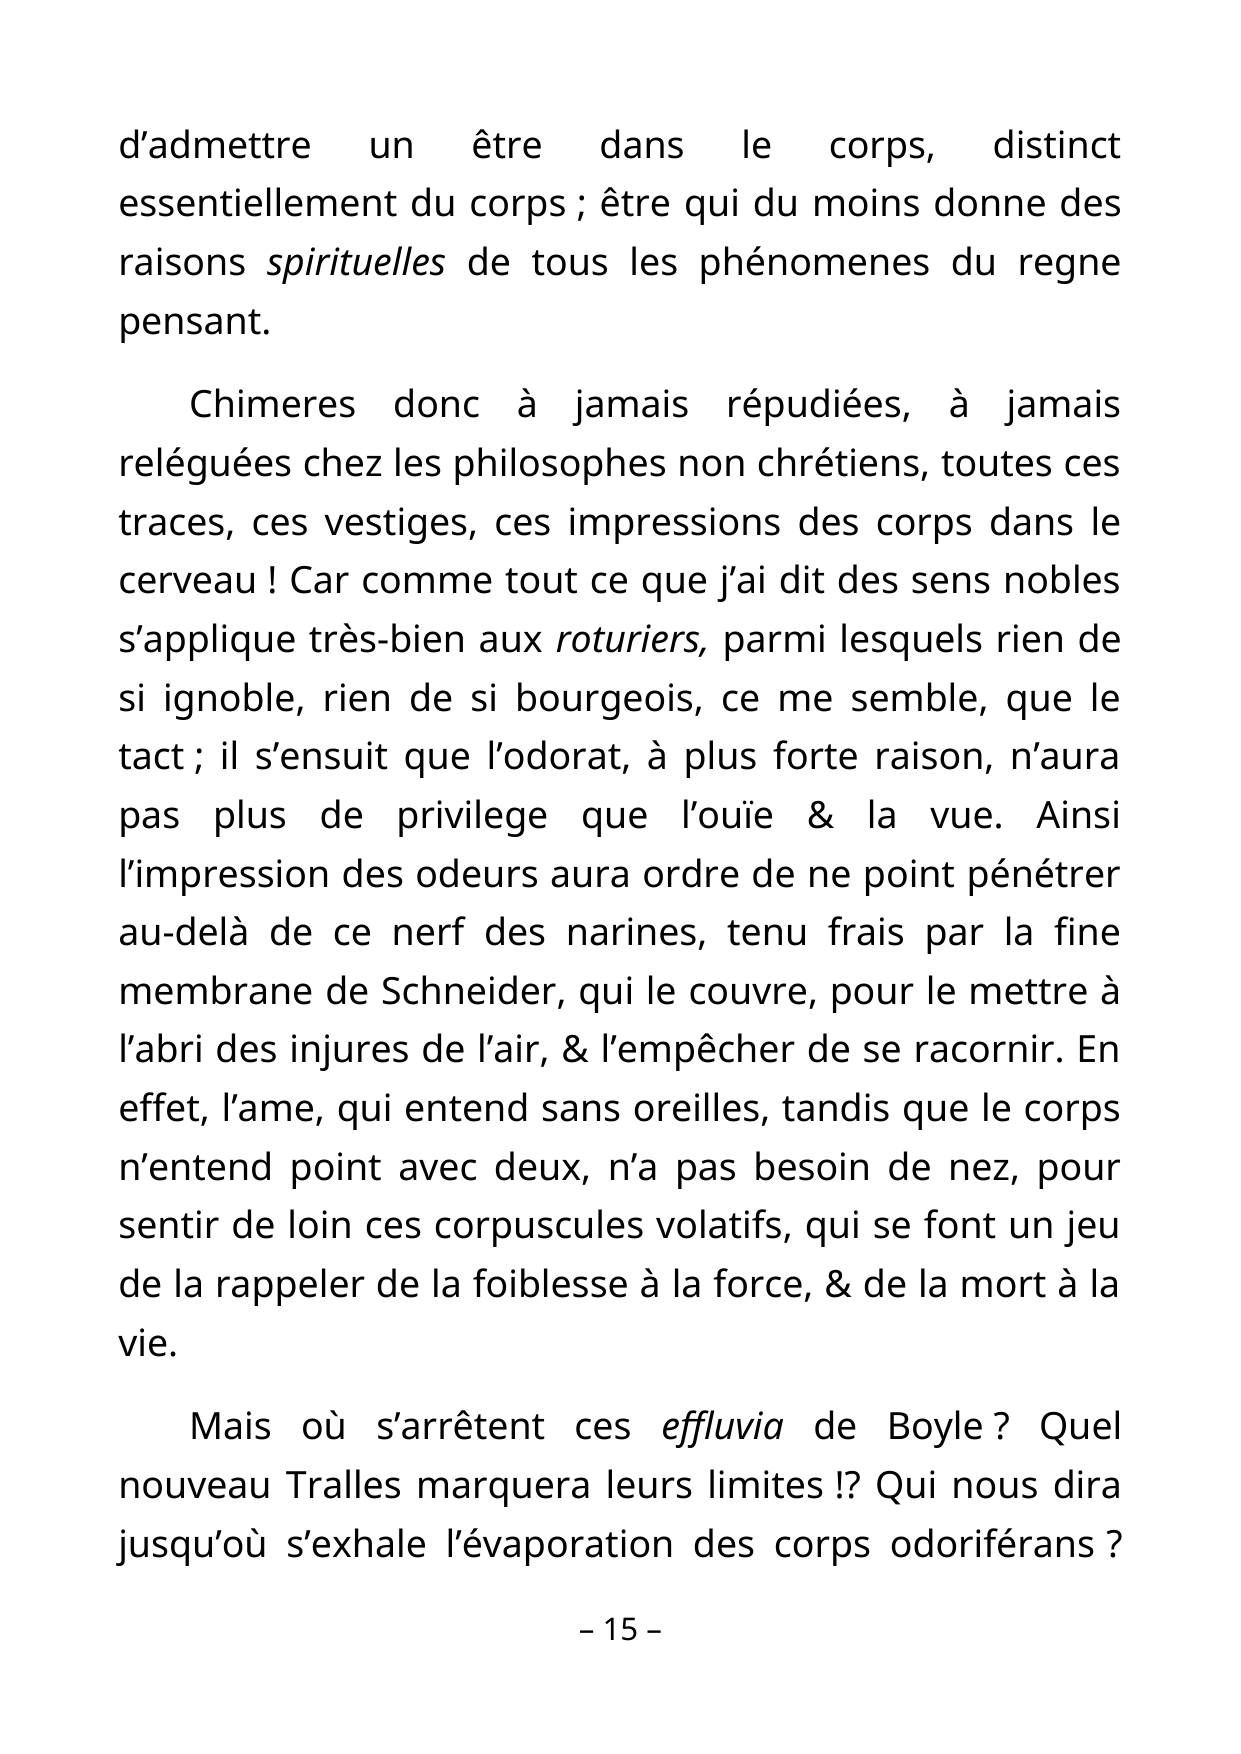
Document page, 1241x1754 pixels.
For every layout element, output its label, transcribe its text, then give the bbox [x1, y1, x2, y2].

text Chimeres donc à jamais répudiées, à jamais reléguées chez les philosophes non chrétiens, toutes ces traces, ces vestiges, ces impressions des corps dans le cerveau ! Car comme tout ce que j’ai dit des sens nobles s’applique très-bien aux roturiers, parmi lesquels rien de si ignoble, rien de si bourgeois, ce me semble, que le tact ; il s’ensuit que l’odorat, à plus forte raison, n’aura pas plus de privilege que l’ouïe & la vue. Ainsi l’impression des odeurs aura ordre de ne point pénétrer au-delà de ce nerf des narines, tenu frais par la fine membrane de Schneider, qui le couvre, pour le mettre à l’abri des injures de l’air, & l’empêcher de se racornir. En effet, l’ame, qui entend sans oreilles, tandis que le corps n’entend point avec deux, n’a pas besoin de nez, pour sentir de loin ces corpuscules volatifs, qui se font un jeu de la rappeler de la foiblesse à la force, & de la mort à la vie. [118, 378, 1122, 1367]
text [118, 118, 1122, 345]
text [118, 1400, 1122, 1568]
